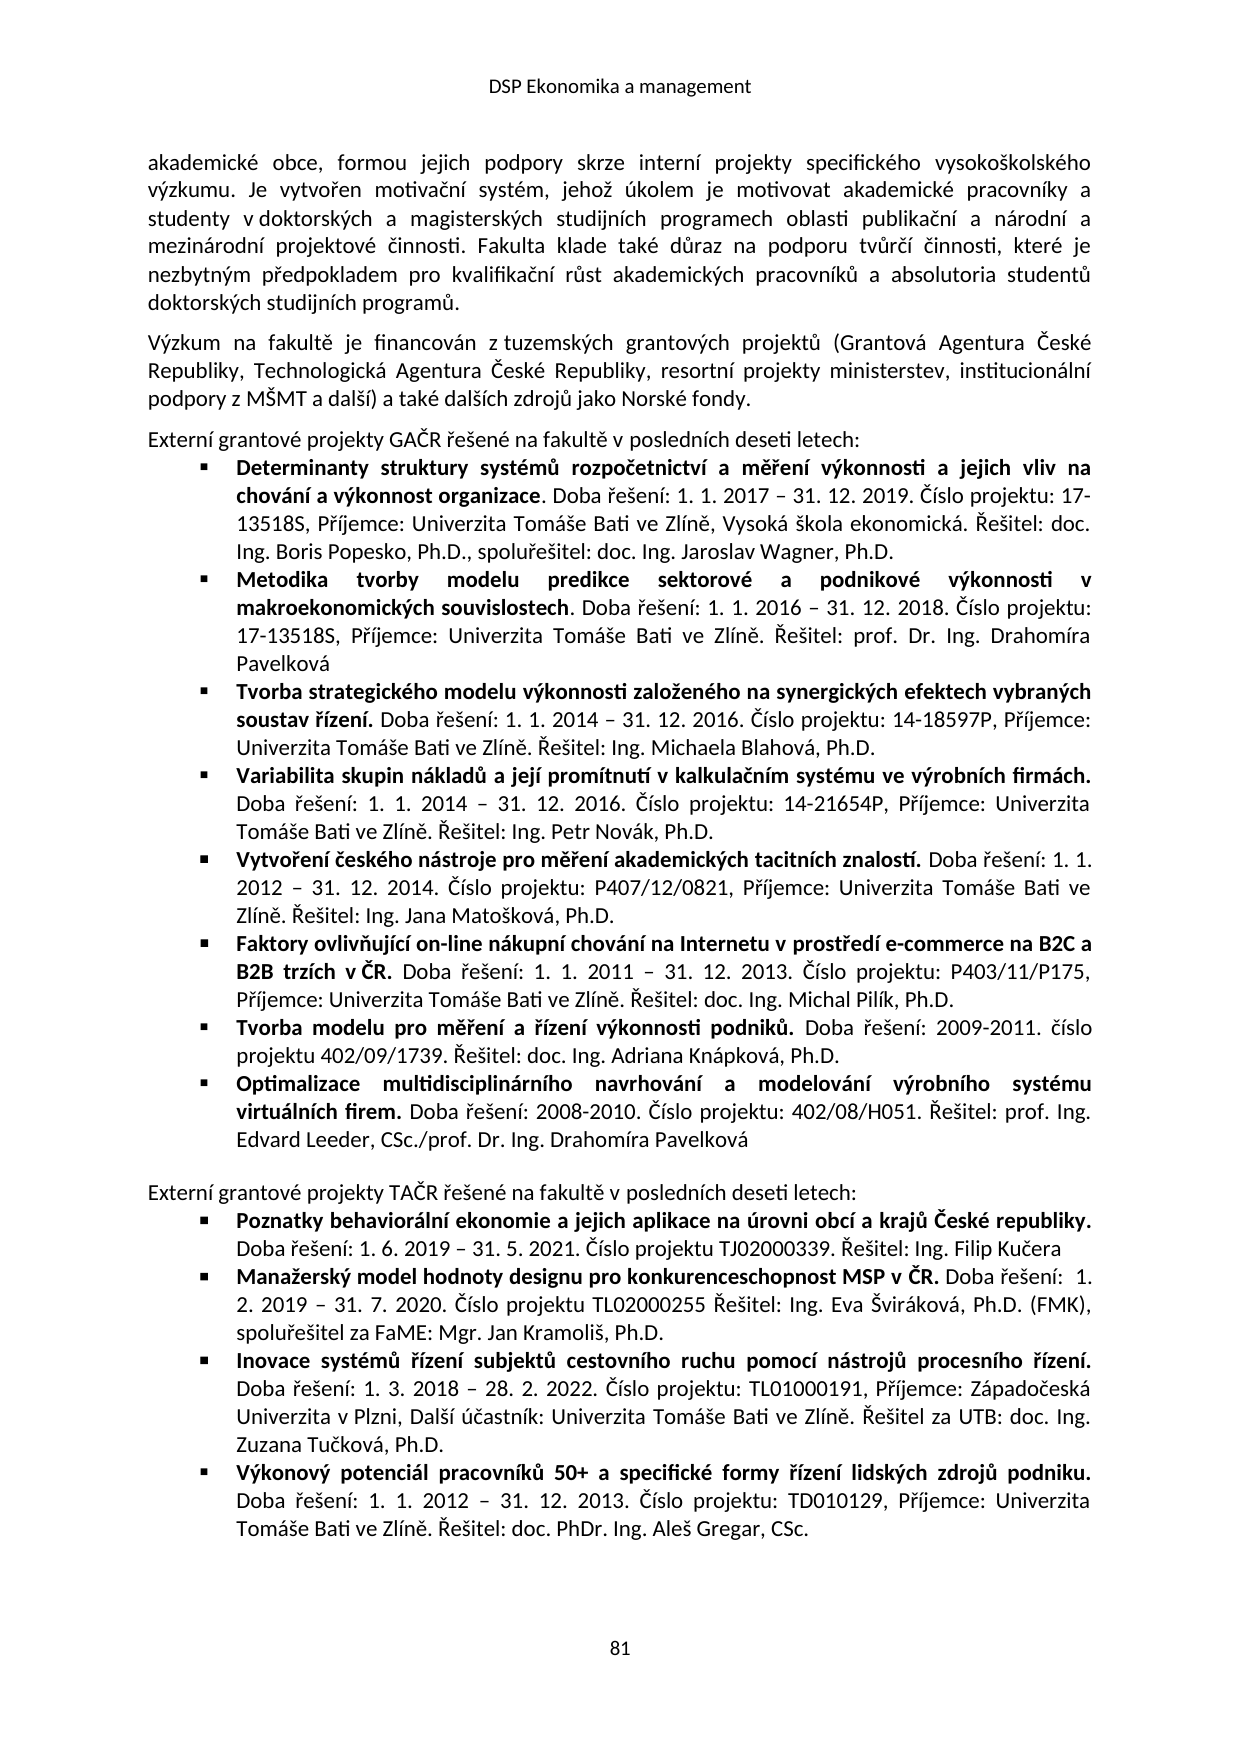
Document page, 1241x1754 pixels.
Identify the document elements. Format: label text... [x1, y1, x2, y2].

list Výkonový potenciál pracovníků 50+ a specifické formy řízení lidských zdrojů podniku. Doba řešení: 1. 1. 2012 – 31. 12. 2013. Číslo projektu: TD010129, Příjemce: Univerzita Tomáše Bati ve Zlíně. Řešitel: doc. PhDr. Ing. Aleš Gregar, CSc. [199, 1458, 1093, 1543]
text Výzkum na fakultě je financován z tuzemských grantových projektů (Grantová Agentura České Republiky, Technologická Agentura České Republiky, resortní projekty ministerstev, institucionální podpory z MŠMT a další) a také dalších zdrojů jako Norské fondy. [148, 328, 1093, 412]
list Tvorba strategického modelu výkonnosti založeného na synergických efektech vybraných soustav řízení. Doba řešení: 1. 1. 2014 – 31. 12. 2016. Číslo projektu: 14-18597P, Příjemce: Univerzita Tomáše Bati ve Zlíně. Řešitel: Ing. Michaela Blahová, Ph.D. [199, 677, 1093, 761]
text Externí grantové projekty TAČR řešené na fakultě v posledních deseti letech: [148, 1178, 1093, 1206]
list Manažerský model hodnoty designu pro konkurenceschopnost MSP v ČR. Doba řešení: 1. 2. 2019 – 31. 7. 2020. Číslo projektu TL02000255 Řešitel: Ing. Eva Šviráková, Ph.D. (FMK), spoluřešitel za FaME: Mgr. Jan Kramoliš, Ph.D. [199, 1262, 1093, 1346]
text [148, 148, 1093, 316]
list Inovace systémů řízení subjektů cestovního ruchu pomocí nástrojů procesního řízení. Doba řešení: 1. 3. 2018 – 28. 2. 2022. Číslo projektu: TL01000191, Příjemce: Západočeská Univerzita v Plzni, Další účastník: Univerzita Tomáše Bati ve Zlíně. Řešitel za UTB: doc. Ing. Zuzana Tučková, Ph.D. [199, 1346, 1093, 1458]
list Faktory ovlivňující on-line nákupní chování na Internetu v prostředí e-commerce na B2C a B2B trzích v ČR. Doba řešení: 1. 1. 2011 – 31. 12. 2013. Číslo projektu: P403/11/P175, Příjemce: Univerzita Tomáše Bati ve Zlíně. Řešitel: doc. Ing. Michal Pilík, Ph.D. [199, 929, 1093, 1013]
list Vytvoření českého nástroje pro měření akademických tacitních znalostí. Doba řešení: 1. 1. 2012 – 31. 12. 2014. Číslo projektu: P407/12/0821, Příjemce: Univerzita Tomáše Bati ve Zlíně. Řešitel: Ing. Jana Matošková, Ph.D. [199, 845, 1093, 929]
list Optimalizace multidisciplinárního navrhování a modelování výrobního systému virtuálních firem. Doba řešení: 2008-2010. Číslo projektu: 402/08/H051. Řešitel: prof. Ing. Edvard Leeder, CSc./prof. Dr. Ing. Drahomíra Pavelková [199, 1069, 1093, 1153]
text Externí grantové projekty GAČR řešené na fakultě v posledních deseti letech: [148, 425, 1093, 453]
list Tvorba modelu pro měření a řízení výkonnosti podniků. Doba řešení: 2009-2011. číslo projektu 402/09/1739. Řešitel: doc. Ing. Adriana Knápková, Ph.D. [199, 1013, 1093, 1069]
list Determinanty struktury systémů rozpočetnictví a měření výkonnosti a jejich vliv na chování a výkonnost organizace. Doba řešení: 1. 1. 2017 – 31. 12. 2019. Číslo projektu: 17-13518S, Příjemce: Univerzita Tomáše Bati ve Zlíně, Vysoká škola ekonomická. Řešitel: doc. Ing. Boris Popesko, Ph.D., spoluřešitel: doc. Ing. Jaroslav Wagner, Ph.D. [199, 453, 1093, 565]
list Metodika tvorby modelu predikce sektorové a podnikové výkonnosti v makroekonomických souvislostech. Doba řešení: 1. 1. 2016 – 31. 12. 2018. Číslo projektu: 17-13518S, Příjemce: Univerzita Tomáše Bati ve Zlíně. Řešitel: prof. Dr. Ing. Drahomíra Pavelková [199, 565, 1093, 677]
list Poznatky behaviorální ekonomie a jejich aplikace na úrovni obcí a krajů České republiky. Doba řešení: 1. 6. 2019 – 31. 5. 2021. Číslo projektu TJ02000339. Řešitel: Ing. Filip Kučera [199, 1206, 1093, 1262]
list Variabilita skupin nákladů a její promítnutí v kalkulačním systému ve výrobních firmách. Doba řešení: 1. 1. 2014 – 31. 12. 2016. Číslo projektu: 14-21654P, Příjemce: Univerzita Tomáše Bati ve Zlíně. Řešitel: Ing. Petr Novák, Ph.D. [199, 761, 1093, 845]
